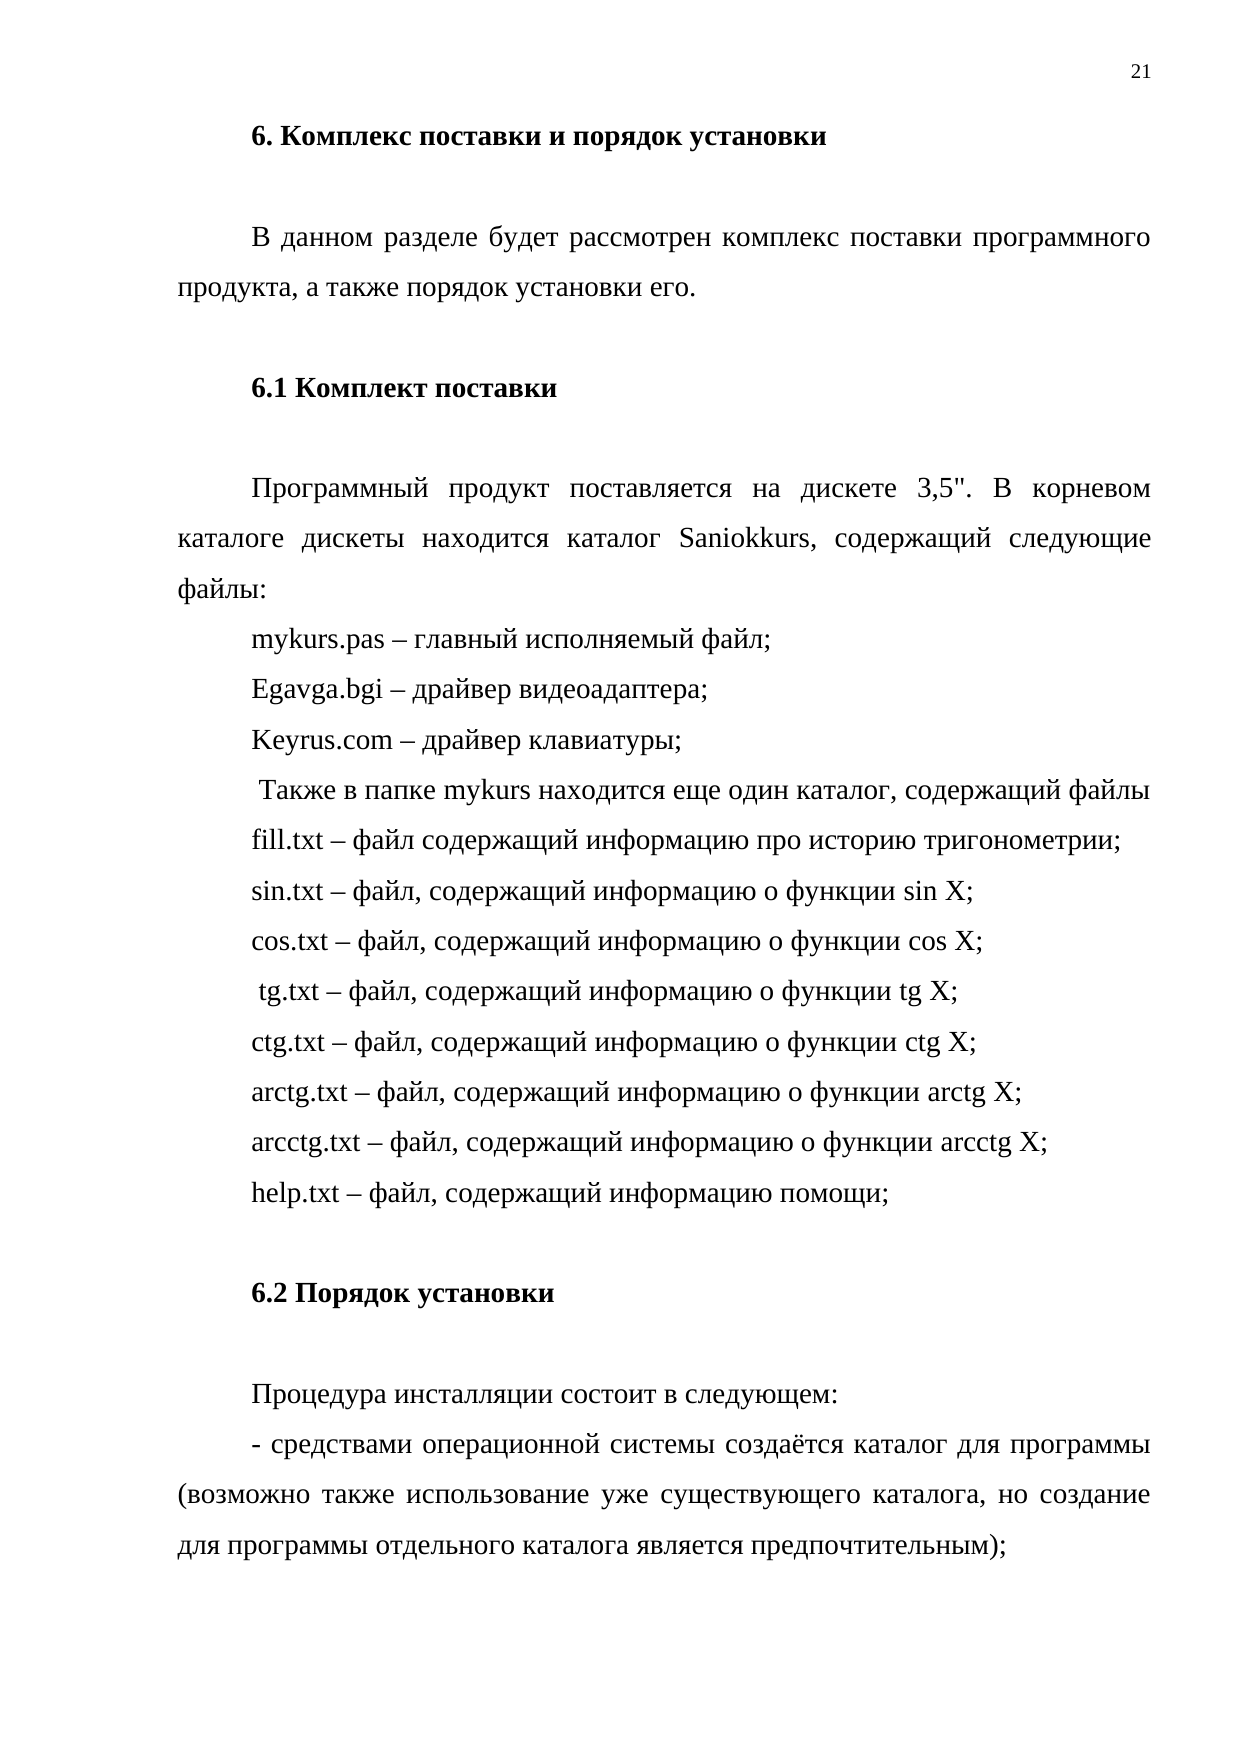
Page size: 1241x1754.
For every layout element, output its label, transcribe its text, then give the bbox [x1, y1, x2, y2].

text 6. Комплекс поставки и порядок установки [177, 118, 1152, 152]
text Процедура инсталляции состоит в следующем: [177, 1376, 1152, 1409]
text Также в папке mykurs находится еще один каталог, содержащий файлы [177, 772, 1152, 806]
text В данном разделе будет рассмотрен комплекс поставки программного продукта, а также порядок установки его. [177, 219, 1152, 303]
text arctg.txt – файл, содержащий информацию о функции arctg X; [177, 1074, 1152, 1108]
text 6.1 Комплект поставки [177, 370, 1152, 403]
text fill.txt – файл содержащий информацию про историю тригонометрии; [177, 822, 1152, 856]
text mykurs.pas – главный исполняемый файл; [177, 621, 1152, 655]
text Egavga.bgi – драйвер видеоадаптера; [177, 672, 1152, 705]
text - средствами операционной системы создаётся каталог для программы (возможно также использование уже существующего каталога, но создание для программы отдельного каталога является предпочтительным); [177, 1426, 1152, 1560]
text Программный продукт поставляется на дискете 3,5". В корневом каталоге дискеты находится каталог Saniokkurs, содержащий следующие файлы: [177, 470, 1152, 604]
text help.txt – файл, содержащий информацию помощи; [177, 1175, 1152, 1208]
text sin.txt – файл, содержащий информацию о функции sin X; [177, 873, 1152, 906]
text tg.txt – файл, содержащий информацию о функции tg X; [177, 973, 1152, 1007]
text arcctg.txt – файл, содержащий информацию о функции arcctg X; [177, 1124, 1152, 1158]
text cos.txt – файл, содержащий информацию о функции cos X; [177, 923, 1152, 957]
text Keyrus.com – драйвер клавиатуры; [177, 722, 1152, 755]
text ctg.txt – файл, содержащий информацию о функции ctg X; [177, 1024, 1152, 1057]
text 6.2 Порядок установки [177, 1275, 1152, 1309]
